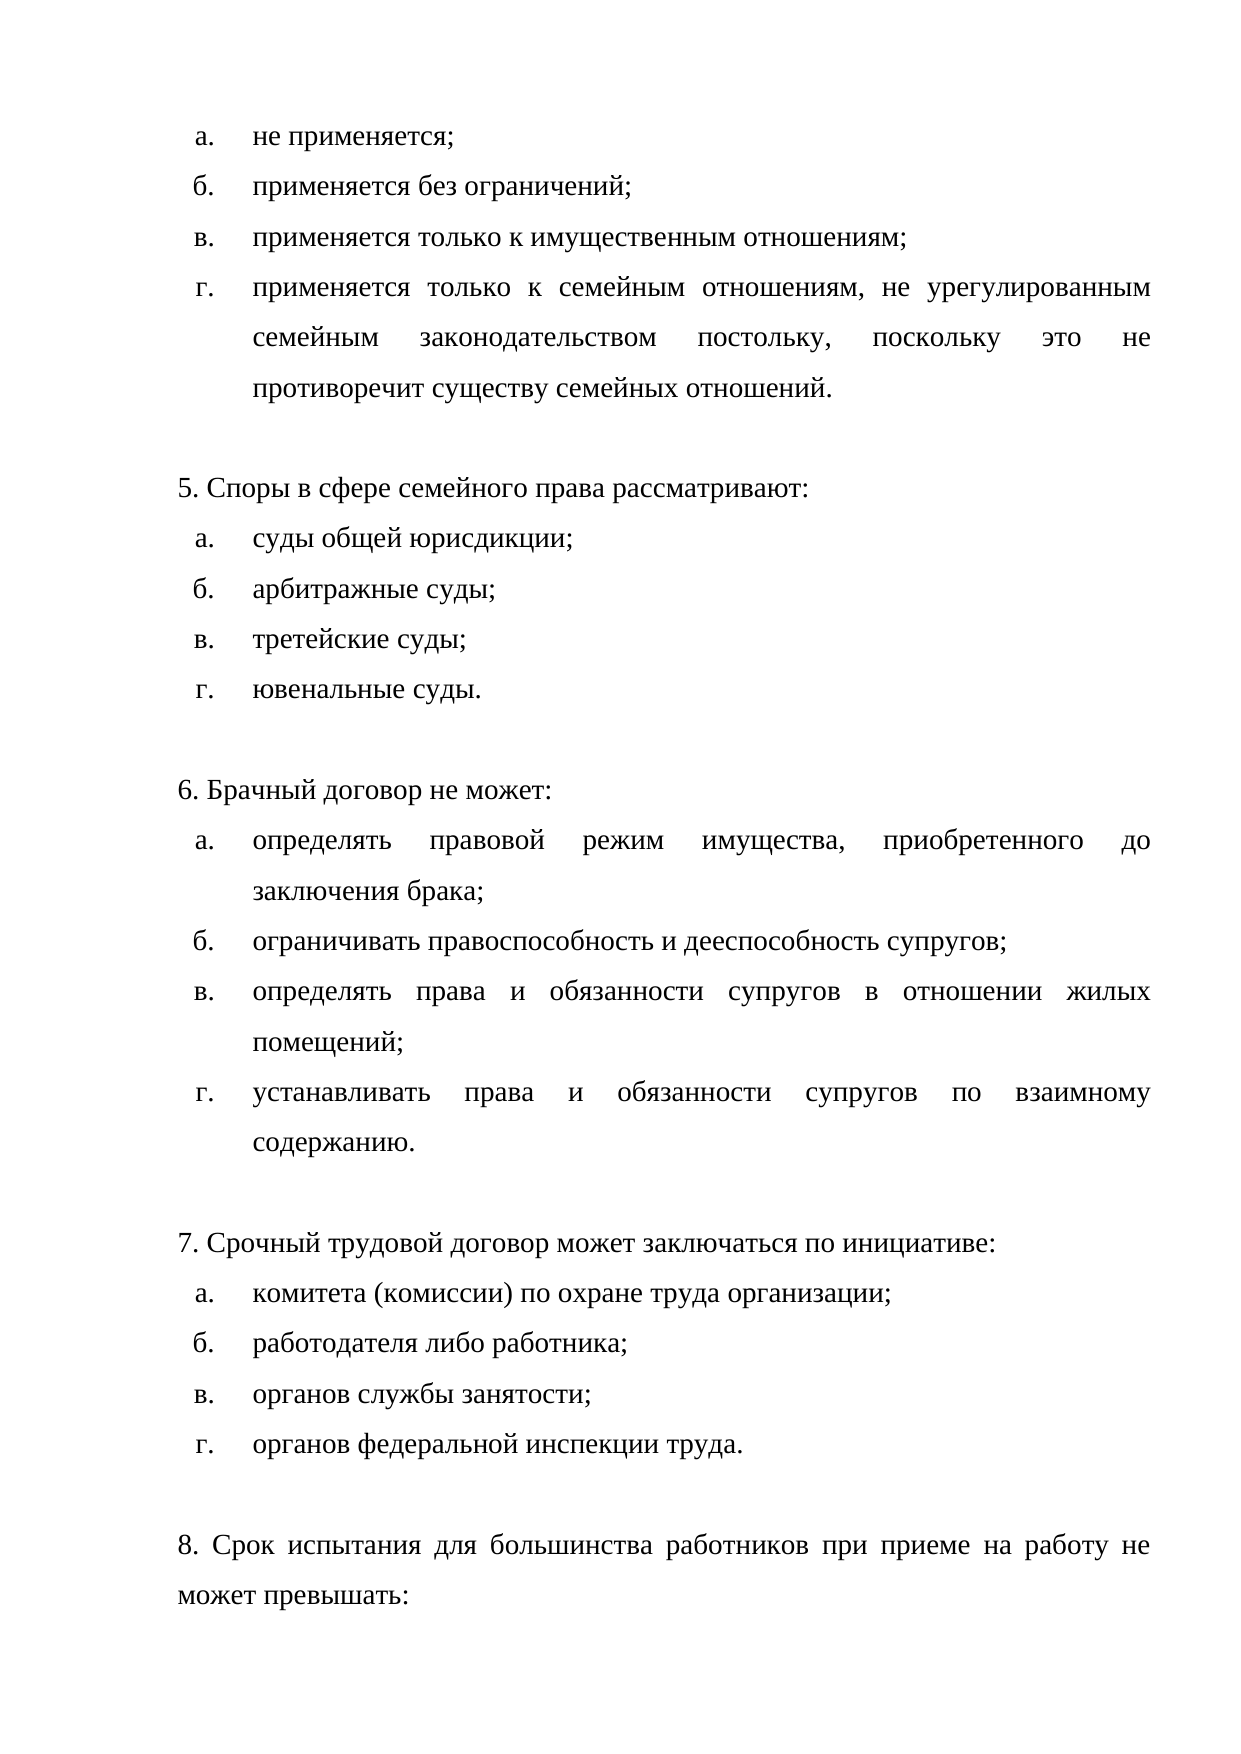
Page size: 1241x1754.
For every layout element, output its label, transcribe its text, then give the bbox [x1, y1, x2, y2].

list третейские суды; [215, 621, 1152, 655]
list арбитражные суды; [215, 571, 1152, 604]
text 5. Споры в сфере семейного права рассматривают: [177, 470, 1152, 504]
text 8. Срок испытания для большинства работников при приеме на работу не может превышать: [177, 1527, 1152, 1611]
list ограничивать правоспособность и дееспособность супругов; [215, 923, 1152, 957]
text 7. Срочный трудовой договор может заключаться по инициативе: [177, 1225, 1152, 1258]
list определять права и обязанности супругов в отношении жилых помещений; [215, 973, 1152, 1057]
list органов федеральной инспекции труда. [215, 1426, 1152, 1460]
list суды общей юрисдикции; [215, 521, 1152, 554]
list не применяется; [215, 118, 1152, 152]
list применяется только к семейным отношениям, не урегулированным семейным законодательством постольку, поскольку это не противоречит существу семейных отношений. [215, 269, 1152, 403]
list определять правовой режим имущества, приобретенного до заключения брака; [215, 822, 1152, 906]
list ювенальные суды. [215, 672, 1152, 705]
list применяется только к имущественным отношениям; [215, 219, 1152, 252]
text 6. Брачный договор не может: [177, 772, 1152, 806]
list комитета (комиссии) по охране труда организации; [215, 1275, 1152, 1309]
list работодателя либо работника; [215, 1326, 1152, 1359]
list устанавливать права и обязанности супругов по взаимному содержанию. [215, 1074, 1152, 1158]
list органов службы занятости; [215, 1376, 1152, 1409]
list применяется без ограничений; [215, 168, 1152, 202]
